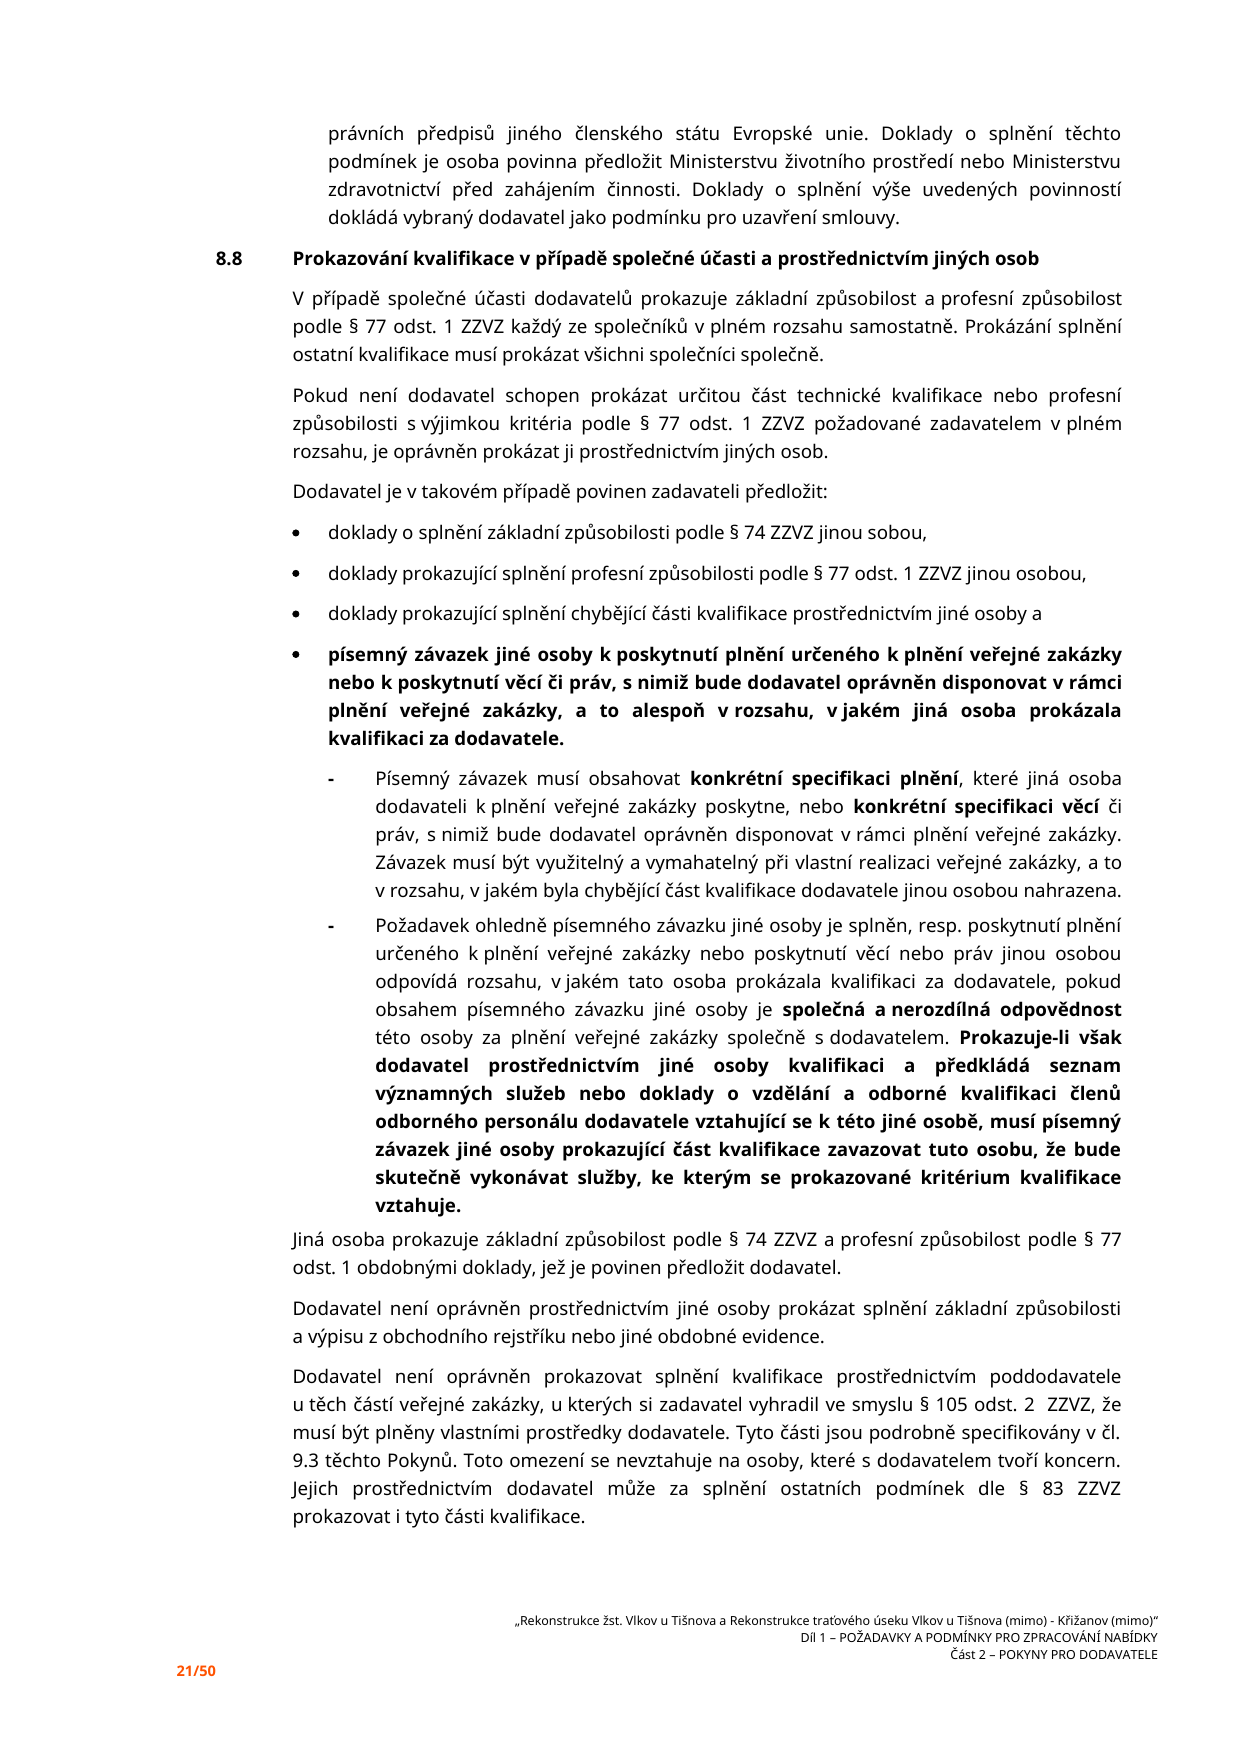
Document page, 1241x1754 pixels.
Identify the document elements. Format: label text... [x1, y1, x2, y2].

text V případě společné účasti dodavatelů prokazuje základní způsobilost a profesní způsobilost podle § 77 odst. 1 ZZVZ každý ze společníků v plném rozsahu samostatně. Prokázání splnění ostatní kvalifikace musí prokázat všichni společníci společně. [292, 286, 1122, 367]
text doklady prokazující splnění chybějící části kvalifikace prostřednictvím jiné osoby a [292, 600, 1122, 626]
text Požadavek ohledně písemného závazku jiné osoby je splněn, resp. poskytnutí plnění určeného k plnění veřejné zakázky nebo poskytnutí věcí nebo práv jinou osobou odpovídá rozsahu, v jakém tato osoba prokázala kvalifikaci za dodavatele, pokud obsahem písemného závazku jiné osoby je společná a nerozdílná odpovědnost této osoby za plnění veřejné zakázky společně s dodavatelem. Prokazuje-li však dodavatel prostřednictvím jiné osoby kvalifikaci a předkládá seznam významných služeb nebo doklady o vzdělání a odborné kvalifikaci členů odborného personálu dodavatele vztahující se k této jiné osobě, musí písemný závazek jiné osoby prokazující část kvalifikace zavazovat tuto osobu, že bude skutečně vykonávat služby, ke kterým se prokazované kritérium kvalifikace vztahuje. [328, 912, 1122, 1218]
text Dodavatel je v takovém případě povinen zadavateli předložit: [292, 479, 1122, 504]
text písemný závazek jiné osoby k poskytnutí plnění určeného k plnění veřejné zakázky nebo k poskytnutí věcí či práv, s nimiž bude dodavatel oprávněn disponovat v rámci plnění veřejné zakázky, a to alespoň v rozsahu, v jakém jiná osoba prokázala kvalifikaci za dodavatele. [292, 641, 1122, 751]
text Dodavatel není oprávněn prokazovat splnění kvalifikace prostřednictvím poddodavatele u těch částí veřejné zakázky, u kterých si zadavatel vyhradil ve smyslu § 105 odst. 2 ZZVZ, že musí být plněny vlastními prostředky dodavatele. Tyto části jsou podrobně specifikovány v čl. 9.3 těchto Pokynů. Toto omezení se nevztahuje na osoby, které s dodavatelem tvoří koncern. Jejich prostřednictvím dodavatel může za splnění ostatních podmínek dle § 83 ZZVZ prokazovat i tyto části kvalifikace. [292, 1363, 1122, 1529]
text Pokud není dodavatel schopen prokázat určitou část technické kvalifikace nebo profesní způsobilosti s výjimkou kritéria podle § 77 odst. 1 ZZVZ požadované zadavatelem v plném rozsahu, je oprávněn prokázat ji prostřednictvím jiných osob. [292, 382, 1122, 464]
text doklady o splnění základní způsobilosti podle § 74 ZZVZ jinou sobou, [292, 519, 1122, 545]
text Dodavatel není oprávněn prostřednictvím jiné osoby prokázat splnění základní způsobilosti a výpisu z obchodního rejstříku nebo jiné obdobné evidence. [292, 1295, 1122, 1348]
text Prokazování kvalifikace v případě společné účasti a prostřednictvím jiných osob [216, 245, 1122, 271]
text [292, 121, 1122, 230]
text Písemný závazek musí obsahovat konkrétní specifikaci plnění, které jiná osoba dodavateli k plnění veřejné zakázky poskytne, nebo konkrétní specifikaci věcí či práv, s nimiž bude dodavatel oprávněn disponovat v rámci plnění veřejné zakázky. Závazek musí být využitelný a vymahatelný při vlastní realizaci veřejné zakázky, a to v rozsahu, v jakém byla chybějící část kvalifikace dodavatele jinou osobou nahrazena. [328, 766, 1122, 903]
text Jiná osoba prokazuje základní způsobilost podle § 74 ZZVZ a profesní způsobilost podle § 77 odst. 1 obdobnými doklady, jež je povinen předložit dodavatel. [292, 1226, 1122, 1280]
text doklady prokazující splnění profesní způsobilosti podle § 77 odst. 1 ZZVZ jinou osobou, [292, 560, 1122, 585]
